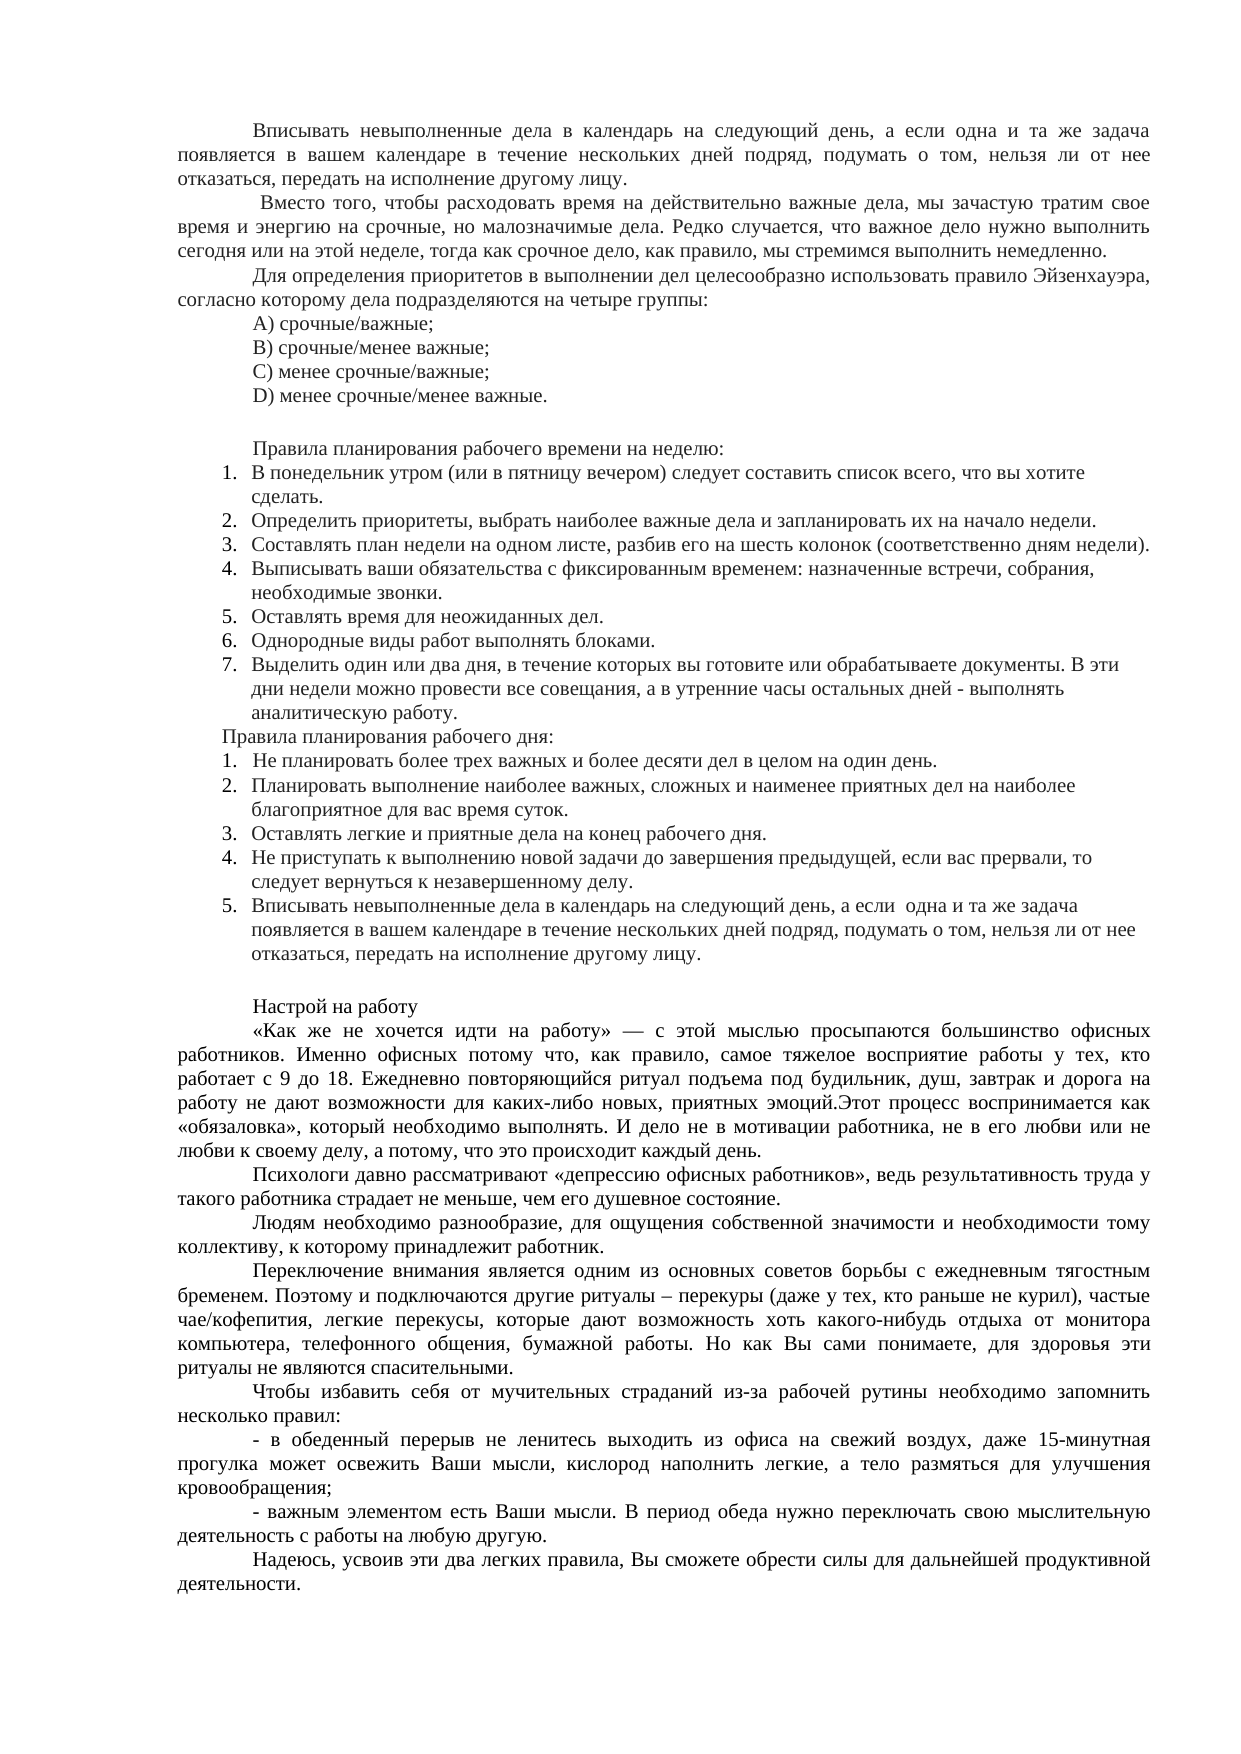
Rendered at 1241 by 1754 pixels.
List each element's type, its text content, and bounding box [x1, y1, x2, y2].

list Не приступать к выполнению новой задачи до завершения предыдущей, если вас прервали, то следует вернуться к незавершенному делу. [222, 845, 1152, 893]
list Выделить один или два дня, в течение которых вы готовите или обрабатываете документы. В эти дни недели можно провести все совещания, а в утренние часы остальных дней - выполнять аналитическую работу. [222, 652, 1152, 724]
text B) срочные/менее важные; [177, 335, 1152, 359]
text - в обеденный перерыв не ленитесь выходить из офиса на свежий воздух, даже 15-минутная прогулка может освежить Ваши мысли, кислород наполнить легкие, а тело размяться для улучшения кровообращения; [177, 1427, 1152, 1499]
list Вписывать невыполненные дела в календарь на следующий день, а если одна и та же задача появляется в вашем календаре в течение нескольких дней подряд, подумать о том, нельзя ли от нее отказаться, передать на исполнение другому лицу. [222, 893, 1152, 965]
list Составлять план недели на одном листе, разбив его на шесть колонок (соответственно дням недели). [222, 532, 1152, 556]
text Надеюсь, усвоив эти два легких правила, Вы сможете обрести силы для дальнейшей продуктивной деятельности. [177, 1547, 1152, 1595]
subtitle Правила планирования рабочего времени на неделю: [177, 436, 1152, 460]
text Психологи давно рассматривают «депрессию офисных работников», ведь результативность труда у такого работника страдает не меньше, чем его душевное состояние. [177, 1162, 1152, 1210]
text D) менее срочные/менее важные. [177, 383, 1152, 407]
list Выписывать ваши обязательства с фиксированным временем: назначенные встречи, собрания, необходимые звонки. [222, 556, 1152, 604]
text «Как же не хочется идти на работу» — с этой мыслью просыпаются большинство офисных работников. Именно офисных потому что, как правило, самое тяжелое восприятие работы у тех, кто работает с 9 до 18. Ежедневно повторяющийся ритуал подъема под будильник, душ, завтрак и дорога на работу не дают возможности для каких-либо новых, приятных эмоций.Этот процесс воспринимается как «обязаловка», который необходимо выполнять. И дело не в мотивации работника, не в его любви или не любви к своему делу, а потому, что это происходит каждый день. [177, 1018, 1152, 1162]
list Оставлять время для неожиданных дел. [222, 604, 1152, 628]
list Планировать выполнение наиболее важных, сложных и наименее приятных дел на наиболее благоприятное для вас время суток. [222, 772, 1152, 821]
list Оставлять легкие и приятные дела на конец рабочего дня. [222, 821, 1152, 845]
text Чтобы избавить себя от мучительных страданий из-за рабочей рутины необходимо запомнить несколько правил: [177, 1379, 1152, 1427]
list Определить приоритеты, выбрать наиболее важные дела и запланировать их на начало недели. [222, 508, 1152, 532]
text C) менее срочные/важные; [177, 359, 1152, 383]
list Однородные виды работ выполнять блоками. [222, 628, 1152, 652]
text Настрой на работу [177, 994, 1152, 1018]
text Вместо того, чтобы расходовать время на действительно важные дела, мы зачастую тратим свое время и энергию на срочные, но малозначимые дела. Редко случается, что важное дело нужно выполнить сегодня или на этой неделе, тогда как срочное дело, как правило, мы стремимся выполнить немедленно. [177, 190, 1152, 262]
text Переключение внимания является одним из основных советов борьбы с ежедневным тягостным бременем. Поэтому и подключаются другие ритуалы – перекуры (даже у тех, кто раньше не курил), частые чае/кофепития, легкие перекусы, которые дают возможность хоть какого-нибудь отдыха от монитора компьютера, телефонного общения, бумажной работы. Но как Вы сами понимаете, для здоровья эти ритуалы не являются спасительными. [177, 1258, 1152, 1379]
text А) срочные/важные; [177, 311, 1152, 335]
text Людям необходимо разнообразие, для ощущения собственной значимости и необходимости тому коллективу, к которому принадлежит работник. [177, 1210, 1152, 1258]
text Для определения приоритетов в выполнении дел целесообразно использовать правило Эйзенхауэра, согласно которому дела подразделяются на четыре группы: [177, 262, 1152, 311]
text Вписывать невыполненные дела в календарь на следующий день, а если одна и та же задача появляется в вашем календаре в течение нескольких дней подряд, подумать о том, нельзя ли от нее отказаться, передать на исполнение другому лицу. [177, 118, 1152, 190]
list В понедельник утром (или в пятницу вечером) следует составить список всего, что вы хотите сделать. [222, 460, 1152, 508]
subtitle Правила планирования рабочего дня: [222, 724, 1152, 748]
text - важным элементом есть Ваши мысли. В период обеда нужно переключать свою мыслительную деятельность с работы на любую другую. [177, 1499, 1152, 1547]
list Не планировать более трех важных и более десяти дел в целом на один день. [222, 748, 1152, 772]
